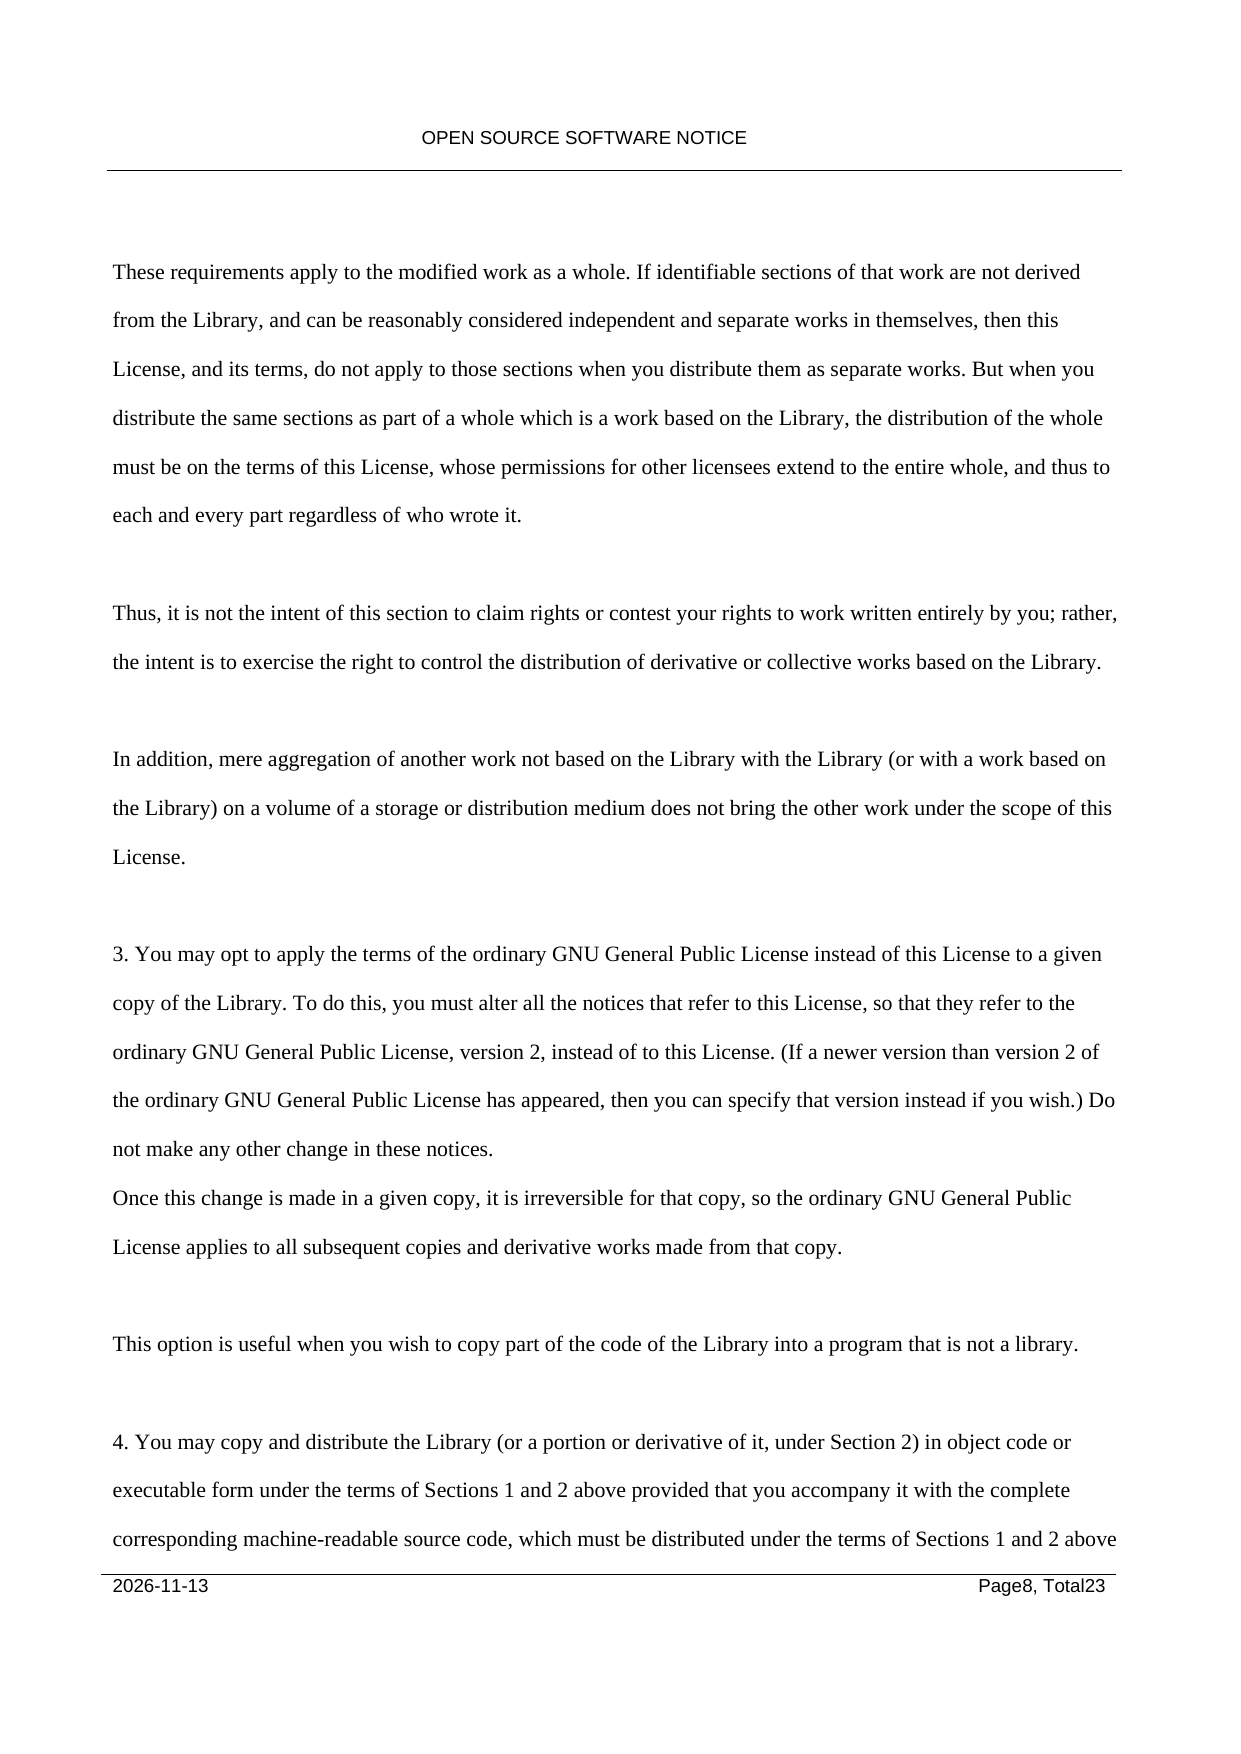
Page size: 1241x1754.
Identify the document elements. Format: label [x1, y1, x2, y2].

text [112, 206, 1128, 1555]
